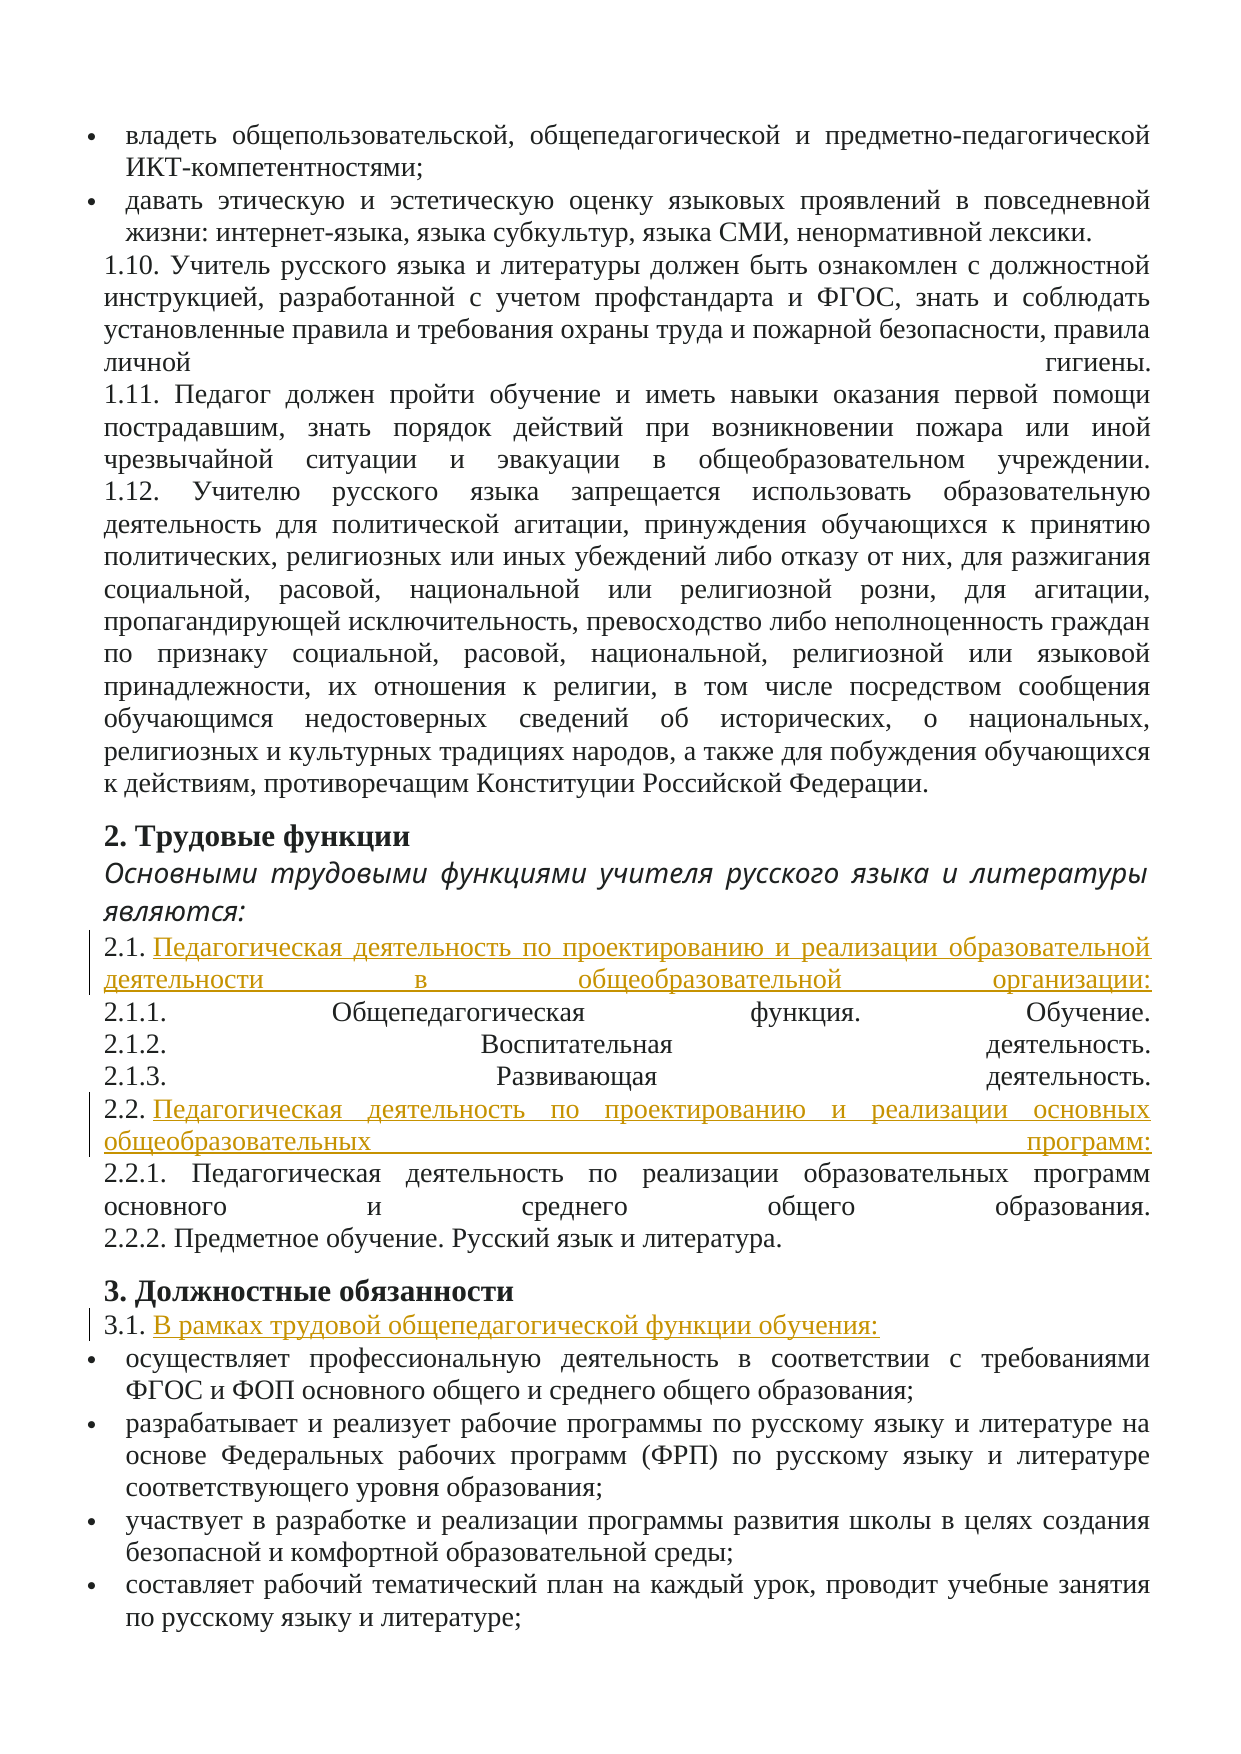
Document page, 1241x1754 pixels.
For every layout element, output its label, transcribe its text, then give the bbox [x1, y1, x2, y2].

text Основными трудовыми функциями учителя русского языка и литературы являются: 2.1. 2.1.1. Общепедагогическая функция. Обучение. 2.1.2. Воспитательная деятельность. 2.1.3. Развивающая деятельность. 2.2. 2.2.1. Педагогическая деятельность по реализации образовательных программ основного и среднего общего образования. 2.2.2. Предметное обучение. Русский язык и литература. [103, 1153, 1152, 1254]
list разрабатывает и реализует рабочие программы по русскому языку и литературе на основе Федеральных рабочих программ (ФРП) по русскому языку и литературе соответствующего уровня образования; [88, 1406, 1152, 1503]
list составляет рабочий тематический план на каждый урок, проводит учебные занятия по русскому языку и литературе; [88, 1568, 1152, 1632]
text Основными трудовыми функциями учителя русского языка и литературы являются: 2.1. 2.1.1. Общепедагогическая функция. Обучение. 2.1.2. Воспитательная деятельность. 2.1.3. Развивающая деятельность. 2.2. 2.2.1. Педагогическая деятельность по реализации образовательных программ основного и среднего общего образования. 2.2.2. Предметное обучение. Русский язык и литература. [103, 992, 1152, 1152]
list владеть общепользовательской, общепедагогической и предметно-педагогической ИКТ-компетентностями; [88, 118, 1152, 183]
list осуществляет профессиональную деятельность в соответствии с требованиями ФГОС и ФОП основного общего и среднего общего образования; [88, 1341, 1152, 1406]
text Основными трудовыми функциями учителя русского языка и литературы являются: 2.1. 2.1.1. Общепедагогическая функция. Обучение. 2.1.2. Воспитательная деятельность. 2.1.3. Развивающая деятельность. 2.2. 2.2.1. Педагогическая деятельность по реализации образовательных программ основного и среднего общего образования. 2.2.2. Предметное обучение. Русский язык и литература. [103, 853, 1152, 990]
text 3. Должностные обязанности [103, 1269, 1152, 1308]
text 2. Трудовые функции [103, 814, 1152, 853]
list давать этическую и эстетическую оценку языковых проявлений в повседневной жизни: интернет-языка, языка субкультур, языка СМИ, ненормативной лексики. [88, 183, 1152, 248]
text 3.1. [103, 1308, 1152, 1341]
text 1.10. Учитель русского языка и литературы должен быть ознакомлен с должностной инструкцией, разработанной с учетом профстандарта и ФГОС, знать и соблюдать установленные правила и требования охраны труда и пожарной безопасности, правила личной гигиены. 1.11. Педагог должен пройти обучение и иметь навыки оказания первой помощи пострадавшим, знать порядок действий при возникновении пожара или иной чрезвычайной ситуации и эвакуации в общеобразовательном учреждении. 1.12. Учителю русского языка запрещается использовать образовательную деятельность для политической агитации, принуждения обучающихся к принятию политических, религиозных или иных убеждений либо отказу от них, для разжигания социальной, расовой, национальной или религиозной розни, для агитации, пропагандирующей исключительность, превосходство либо неполноценность граждан по признаку социальной, расовой, национальной, религиозной или языковой принадлежности, их отношения к религии, в том числе посредством сообщения обучающимся недостоверных сведений об исторических, о национальных, религиозных и культурных традициях народов, а также для побуждения обучающихся к действиям, противоречащим Конституции Российской Федерации. [103, 248, 1152, 798]
list участвует в разработке и реализации программы развития школы в целях создания безопасной и комфортной образовательной среды; [88, 1503, 1152, 1568]
